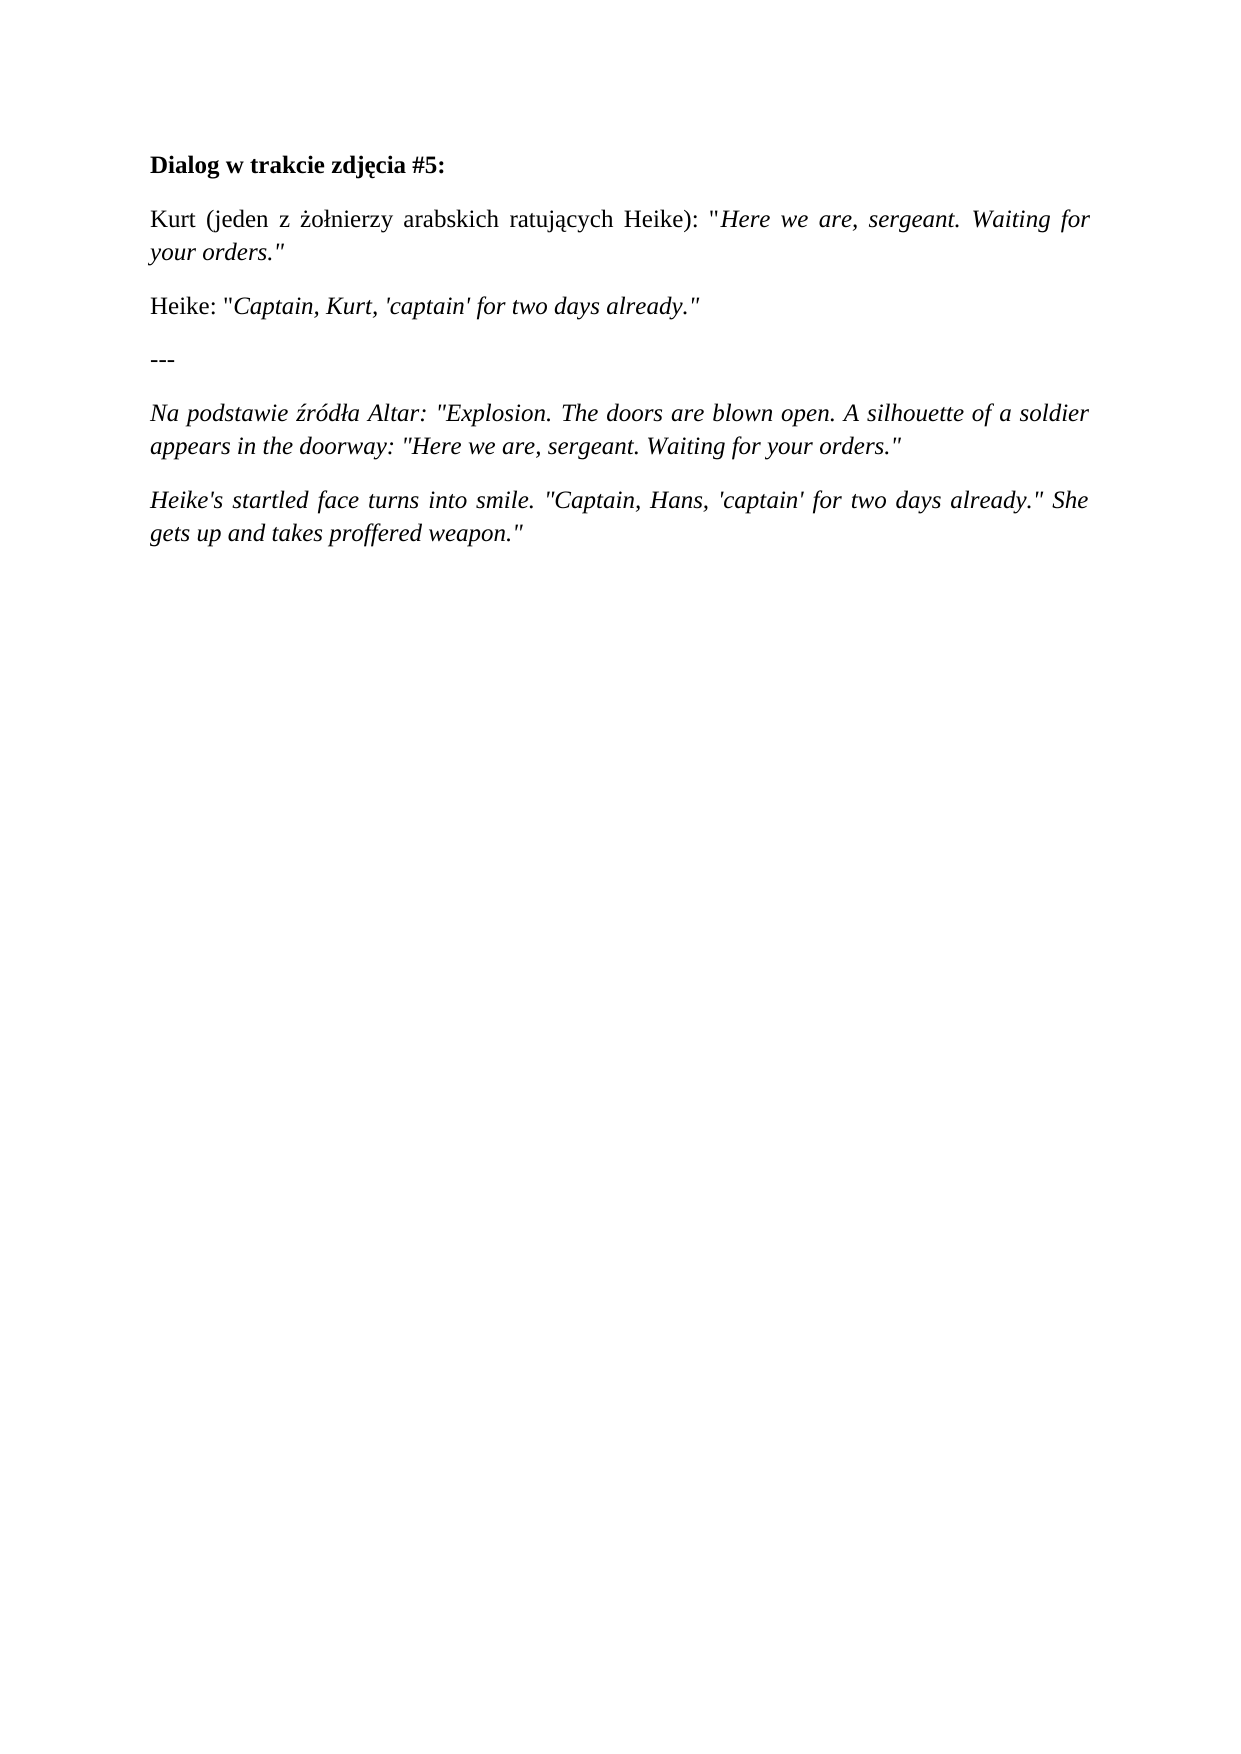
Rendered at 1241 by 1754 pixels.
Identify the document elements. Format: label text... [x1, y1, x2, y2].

text Dialog w trakcie zdjęcia #5: [150, 150, 1090, 179]
text Heike: "Captain, Kurt, 'captain' for two days already." [150, 291, 1090, 319]
text --- [150, 344, 1090, 373]
text Heike's startled face turns into smile. "Captain, Hans, 'captain' for two days already." She gets up and takes proffered weapon." [150, 485, 1090, 547]
text Kurt (jeden z żołnierzy arabskich ratujących Heike): "Here we are, sergeant. Waiting for your orders." [150, 204, 1090, 266]
